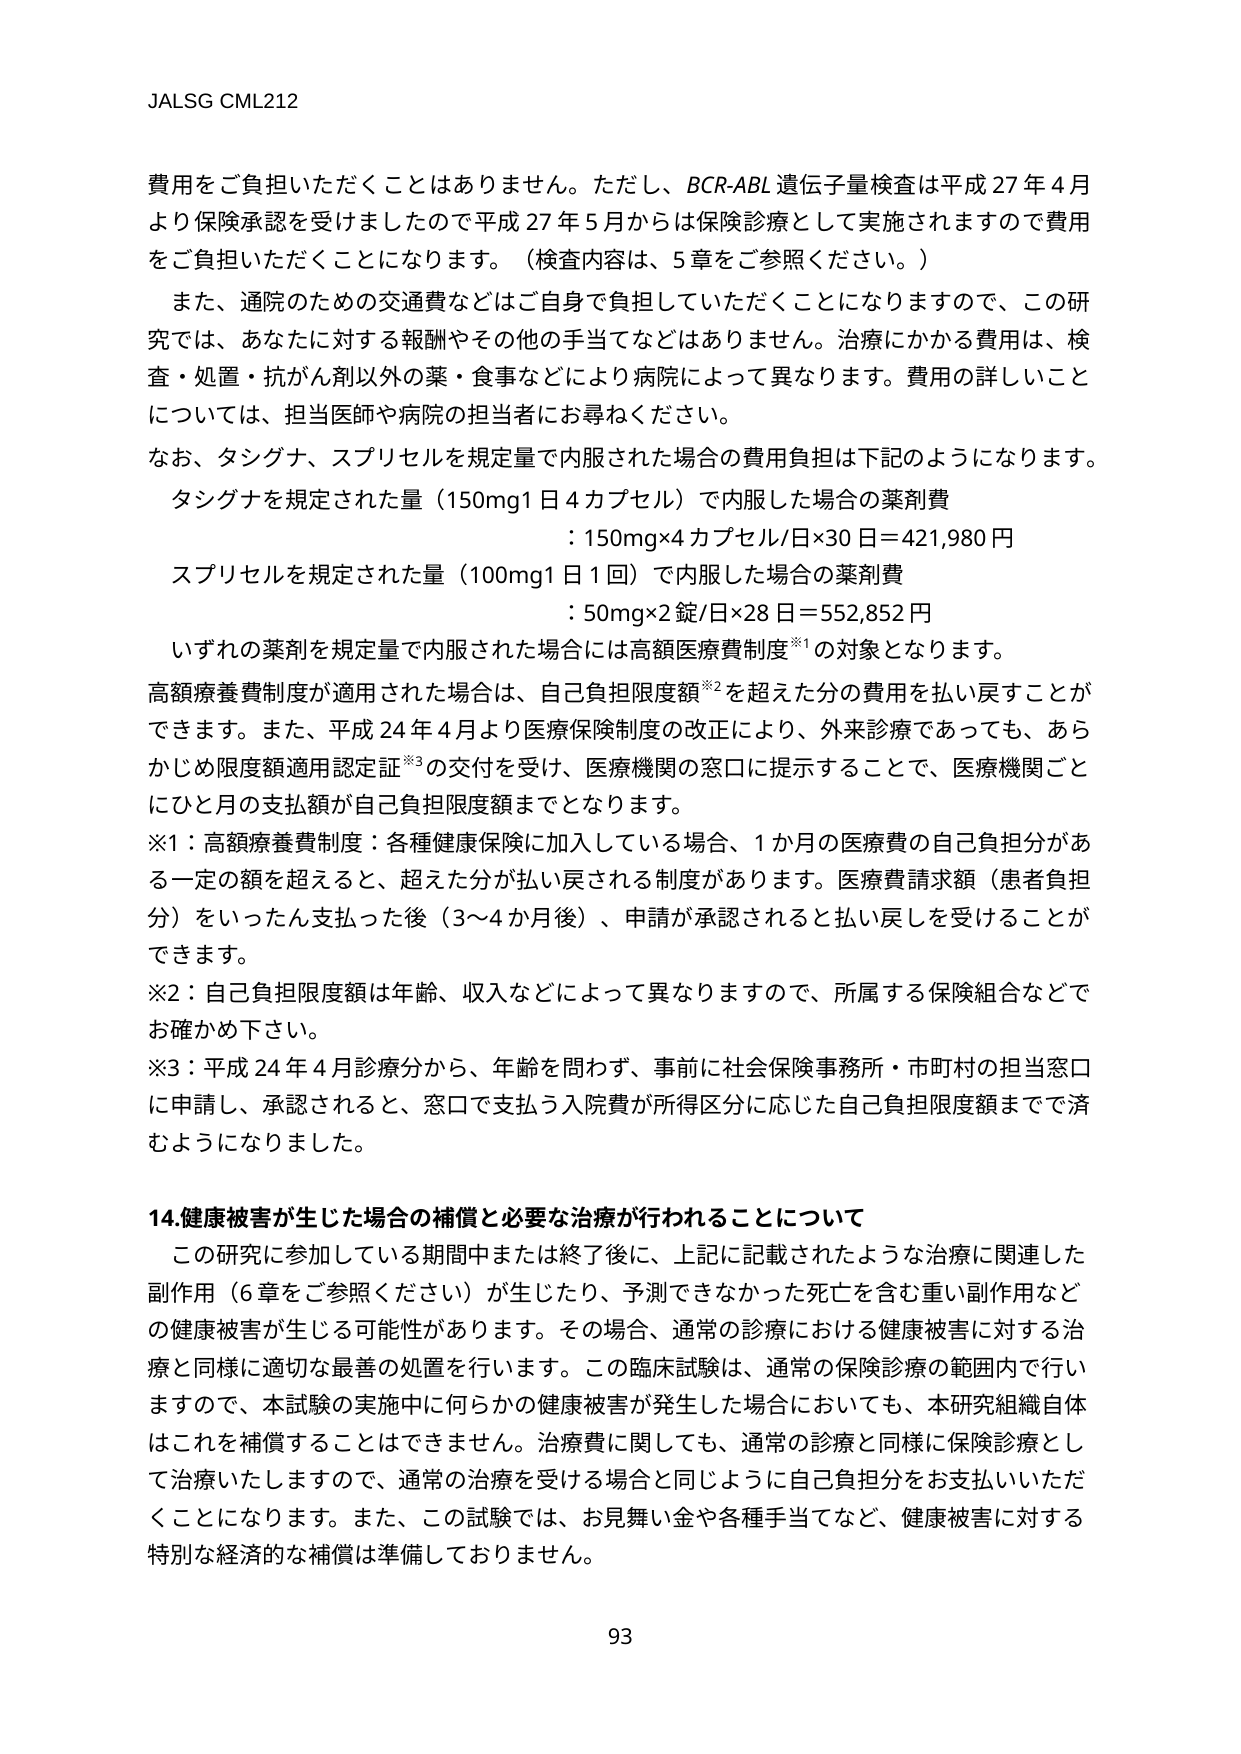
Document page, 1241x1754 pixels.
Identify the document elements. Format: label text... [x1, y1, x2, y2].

text タシグナを規定された量（150mg1日4カプセル）で内服した場合の薬剤費 [148, 480, 1092, 518]
text 高額療養費制度が適用された場合は、自己負担限度額※2を超えた分の費用を払い戻すことができます。また、平成24年4月より医療保険制度の改正により、外来診療であっても、あらかじめ限度額適用認定証※3の交付を受け、医療機関の窓口に提示することで、医療機関ごとにひと月の支払額が自己負担限度額までとなります。 [148, 673, 1092, 823]
text また、通院のための交通費などはご自身で負担していただくことになりますので、この研究では、あなたに対する報酬やその他の手当てなどはありません。治療にかかる費用は、検査・処置・抗がん剤以外の薬・食事などにより病院によって異なります。費用の詳しいことについては、担当医師や病院の担当者にお尋ねください。 [148, 282, 1092, 432]
text いずれの薬剤を規定量で内服された場合には高額医療費制度※1の対象となります。 [148, 630, 1092, 668]
text ：50mg×2錠/日×28日＝552,852円 [148, 593, 1092, 630]
text ※1：高額療養費制度：各種健康保険に加入している場合、1か月の医療費の自己負担分がある一定の額を超えると、超えた分が払い戻される制度があります。医療費請求額（患者負担分）をいったん支払った後（3～4か月後）、申請が承認されると払い戻しを受けることができます。 [148, 823, 1092, 973]
text ※2：自己負担限度額は年齢、収入などによって異なりますので、所属する保険組合などでお確かめ下さい。 [148, 973, 1092, 1048]
text この研究に参加している期間中または終了後に、上記に記載されたような治療に関連した副作用（6章をご参照ください）が生じたり、予測できなかった死亡を含む重い副作用などの健康被害が生じる可能性があります。その場合、通常の診療における健康被害に対する治療と同様に適切な最善の処置を行います。この臨床試験は、通常の保険診療の範囲内で行いますので、本試験の実施中に何らかの健康被害が発生した場合においても、本研究組織自体はこれを補償することはできません。治療費に関しても、通常の診療と同様に保険診療として治療いたしますので、通常の治療を受ける場合と同じように自己負担分をお支払いいただくことになります。また、この試験では、お見舞い金や各種手当てなど、健康被害に対する特別な経済的な補償は準備しておりません。 [148, 1235, 1092, 1573]
text ※3：平成24年4月診療分から、年齢を問わず、事前に社会保険事務所・市町村の担当窓口に申請し、承認されると、窓口で支払う入院費が所得区分に応じた自己負担限度額までで済むようになりました。 [148, 1048, 1092, 1160]
text ：150mg×4カプセル/日×30日＝421,980円 [148, 518, 1092, 555]
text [148, 164, 1092, 277]
text なお、タシグナ、スプリセルを規定量で内服された場合の費用負担は下記のようになります。 [148, 437, 1092, 475]
text スプリセルを規定された量（100mg1日1回）で内服した場合の薬剤費 [148, 555, 1092, 593]
text 14.健康被害が生じた場合の補償と必要な治療が行われることについて [148, 1198, 1092, 1235]
